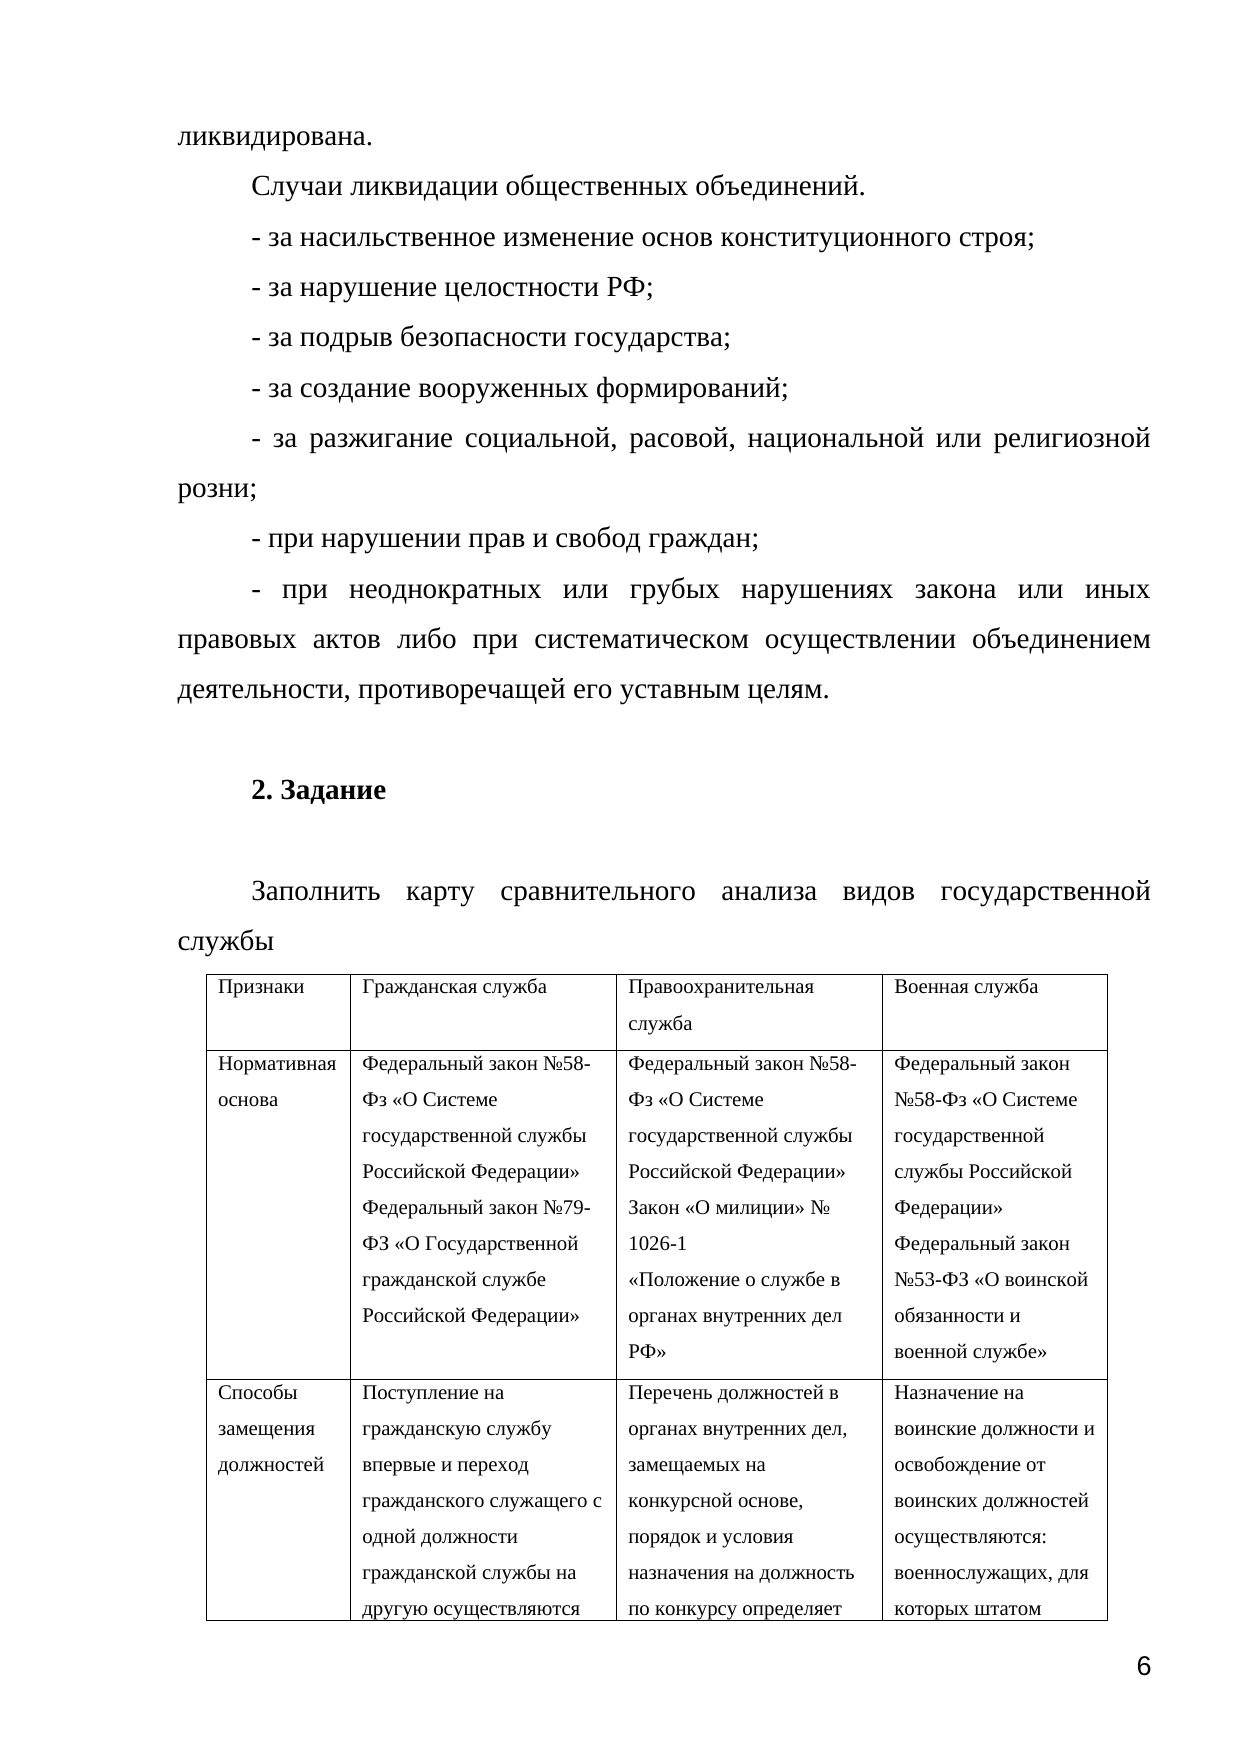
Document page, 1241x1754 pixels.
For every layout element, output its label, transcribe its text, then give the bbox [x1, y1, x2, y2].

table_cell Федеральный закон №58-Фз «О Системе государственной службы Российской Федерации» Федеральный закон №53-ФЗ «О воинской обязанности и военной службе» [883, 1051, 1107, 1379]
text - при нарушении прав и свобод граждан; [177, 521, 1152, 554]
text - за создание вооруженных формирований; [177, 370, 1152, 403]
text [177, 118, 1152, 152]
table_header Правоохранительная служба [617, 975, 882, 1050]
text 2. Задание [177, 772, 1152, 806]
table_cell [617, 1380, 882, 1620]
table_header Военная служба [883, 975, 1107, 1050]
text Заполнить карту сравнительного анализа видов государственной службы [177, 873, 1152, 957]
table_header Гражданская служба [351, 975, 616, 1050]
text - за насильственное изменение основ конституционного строя; [177, 219, 1152, 252]
table_cell Нормативная основа [207, 1051, 350, 1379]
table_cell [351, 1380, 616, 1620]
text - при неоднократных или грубых нарушениях закона или иных правовых актов либо при систематическом осуществлении объединением деятельности, противоречащей его уставным целям. [177, 571, 1152, 705]
table_cell Федеральный закон №58-Фз «О Системе государственной службы Российской Федерации» Федеральный закон №79-ФЗ «О Государственной гражданской службе Российской Федерации» [351, 1051, 616, 1379]
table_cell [883, 1380, 1107, 1620]
table_cell Федеральный закон №58-Фз «О Системе государственной службы Российской Федерации» Закон «О милиции» № 1026-1 «Положение о службе в органах внутренних дел РФ» [617, 1051, 882, 1379]
text Случаи ликвидации общественных объединений. [177, 168, 1152, 202]
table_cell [207, 1380, 350, 1620]
table_header Признаки [207, 975, 350, 1050]
text - за подрыв безопасности государства; [177, 319, 1152, 353]
text - за нарушение целостности РФ; [177, 269, 1152, 303]
text - за разжигание социальной, расовой, национальной или религиозной розни; [177, 420, 1152, 504]
